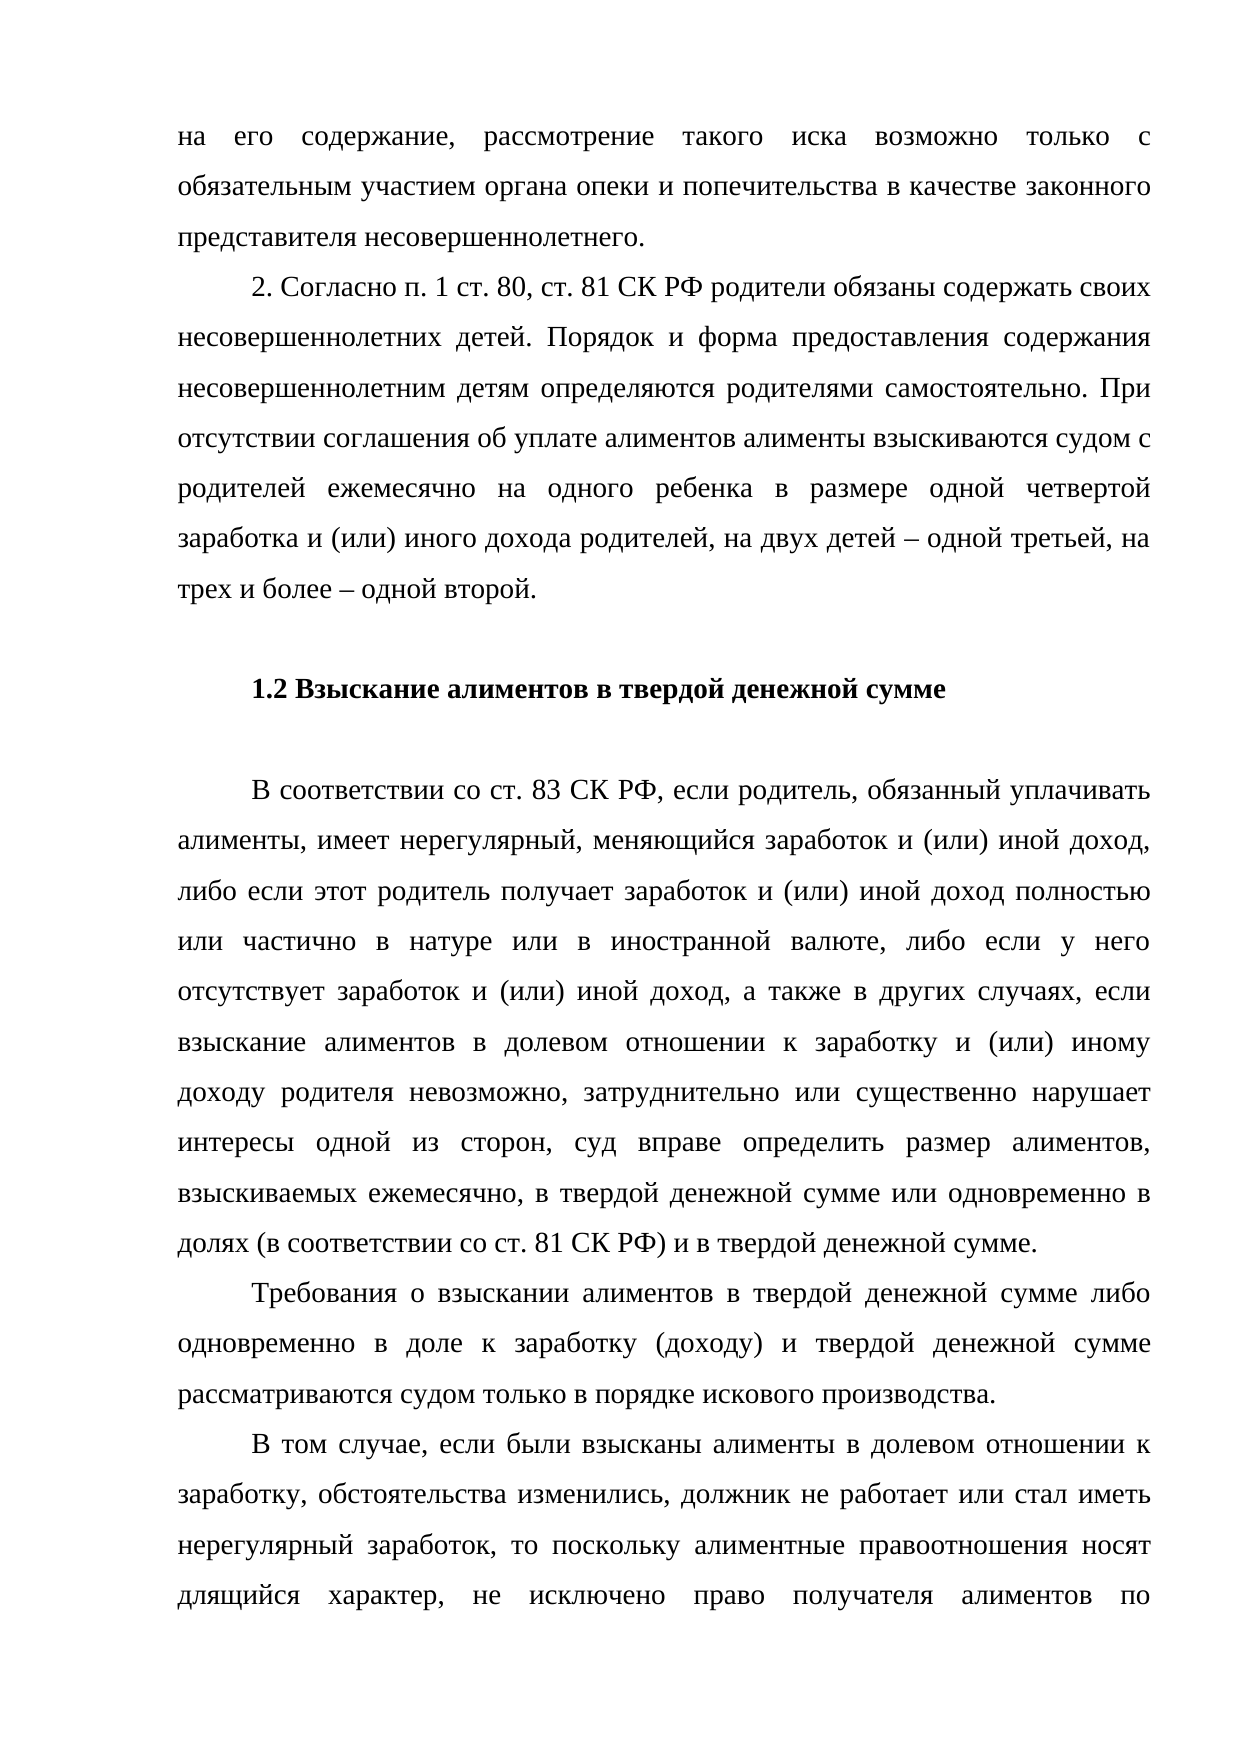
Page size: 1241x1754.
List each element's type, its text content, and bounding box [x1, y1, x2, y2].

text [177, 1426, 1152, 1611]
text 2. Согласно п. 1 ст. 80, ст. 81 СК РФ родители обязаны содержать своих несовершеннолетних детей. Порядок и форма предоставления содержания несовершеннолетним детям определяются родителями самостоятельно. При отсутствии соглашения об уплате алиментов алименты взыскиваются судом с родителей ежемесячно на одного ребенка в размере одной четвертой заработка и (или) иного дохода родителей, на двух детей – одной третьей, на трех и более – одной второй. [177, 269, 1152, 604]
text В соответствии со ст. 83 СК РФ, если родитель, обязанный уплачивать алименты, имеет нерегулярный, меняющийся заработок и (или) иной доход, либо если этот родитель получает заработок и (или) иной доход полностью или частично в натуре или в иностранной валюте, либо если у него отсутствует заработок и (или) иной доход, а также в других случаях, если взыскание алиментов в долевом отношении к заработку и (или) иному доходу родителя невозможно, затруднительно или существенно нарушает интересы одной из сторон, суд вправе определить размер алиментов, взыскиваемых ежемесячно, в твердой денежной сумме или одновременно в долях (в соответствии со ст. 81 СК РФ) и в твердой денежной сумме. [177, 772, 1152, 1258]
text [177, 118, 1152, 252]
text Требования о взыскании алиментов в твердой денежной сумме либо одновременно в доле к заработку (доходу) и твердой денежной сумме рассматриваются судом только в порядке искового производства. [177, 1275, 1152, 1409]
text 1.2 Взыскание алиментов в твердой денежной сумме [177, 672, 1152, 705]
